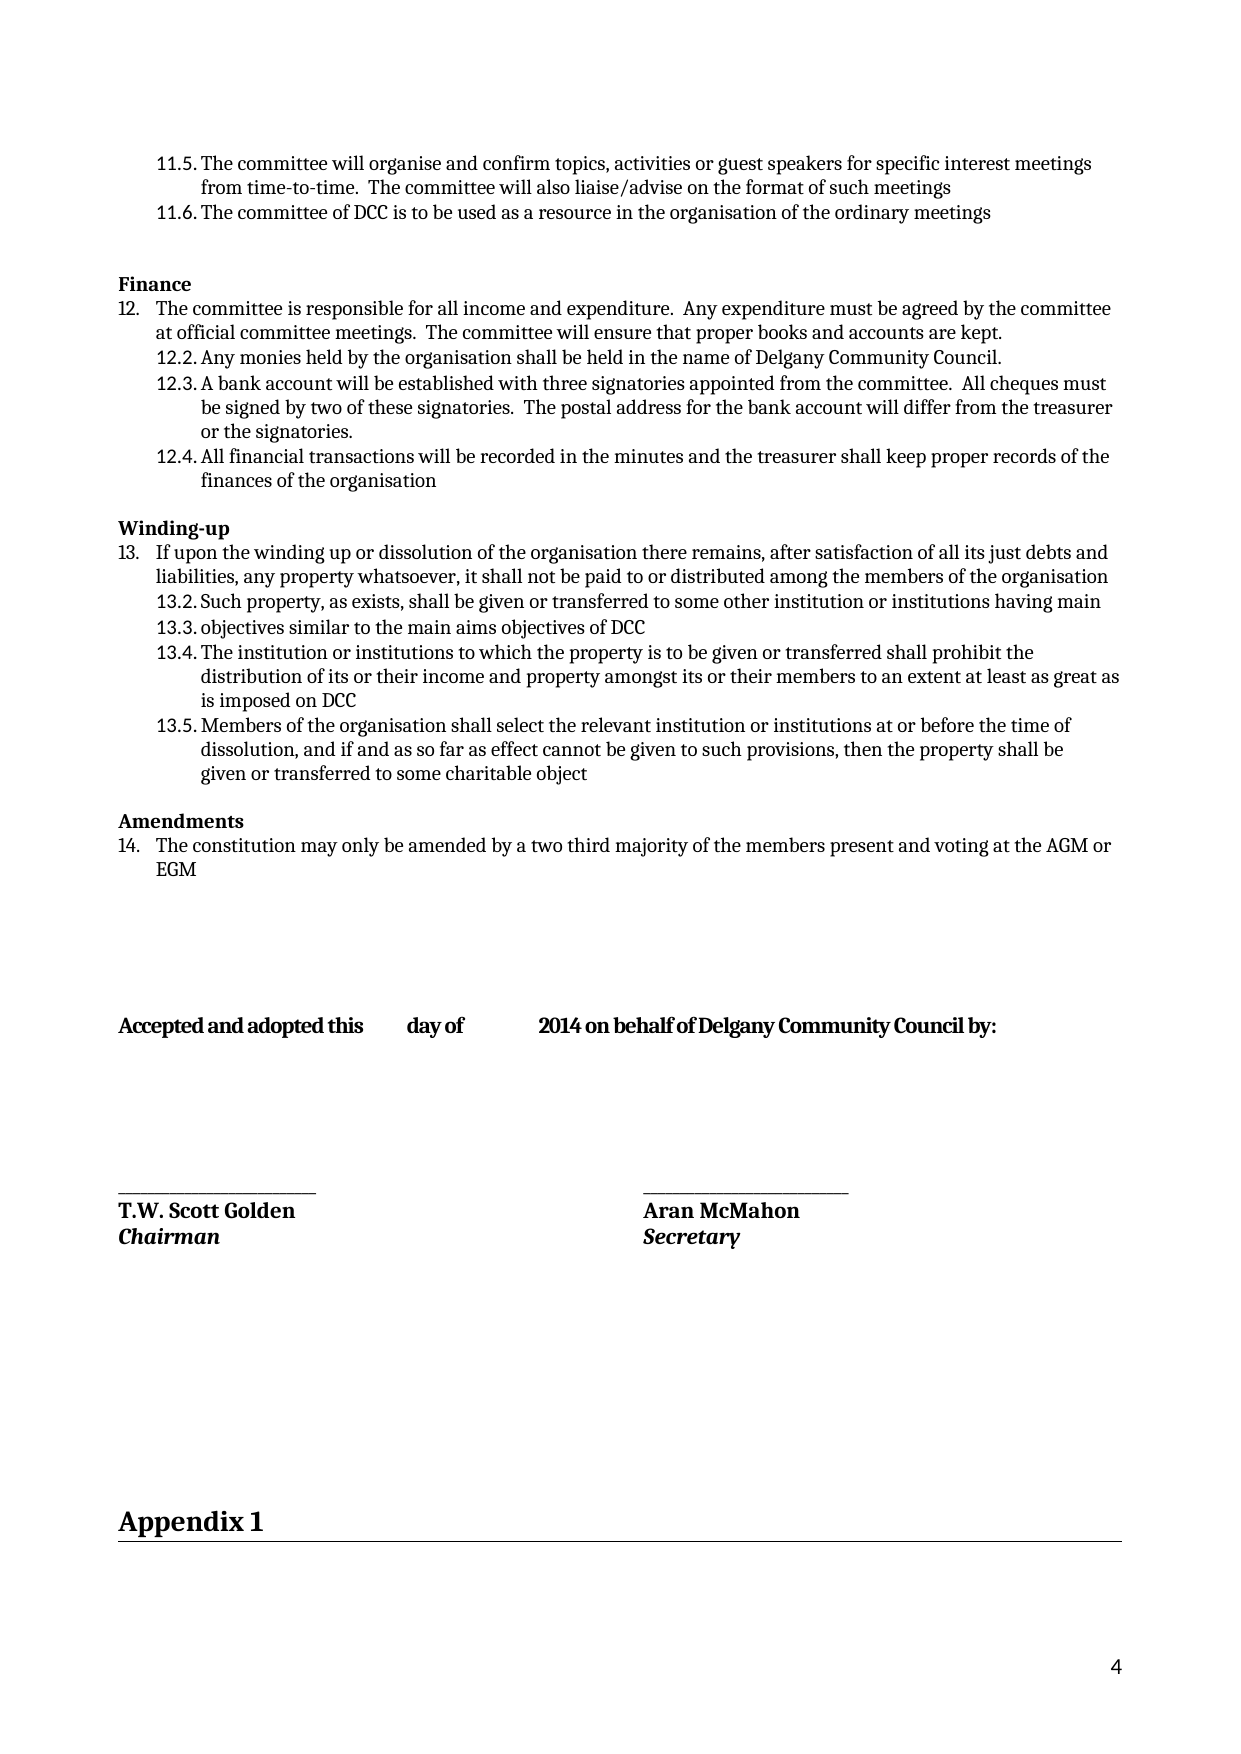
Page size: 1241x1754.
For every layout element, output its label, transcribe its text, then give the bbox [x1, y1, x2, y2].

list A bank account will be established with three signatories appointed from the committee. All cheques must be signed by two of these signatories. The postal address for the bank account will differ from the treasurer or the signatories. [156, 370, 1122, 443]
list objectives similar to the main aims objectives of DCC [156, 614, 1122, 639]
list If upon the winding up or dissolution of the organisation there remains, after satisfaction of all its just debts and liabilities, any property whatsoever, it shall not be paid to or distributed among the members of the organisation [118, 541, 1122, 588]
text Winding-up [118, 517, 1122, 541]
text dissolution, and if and as so far as effect cannot be given to such provisions, then the property shall be [156, 738, 1122, 762]
list The committee of DCC is to be used as a resource in the organisation of the ordinary meetings [156, 199, 1122, 225]
list Any monies held by the organisation shall be held in the name of Delgany Community Council. [156, 344, 1122, 370]
list The institution or institutions to which the property is to be given or transferred shall prohibit the distribution of its or their income and property amongst its or their members to an extent at least as great as is imposed on DCC [156, 639, 1122, 713]
list The committee will organise and confirm topics, activities or guest speakers for specific interest meetings from time-to-time. The committee will also liaise/advise on the format of such meetings [156, 150, 1122, 199]
text T.W. Scott Golden Aran McMahon [118, 1198, 1122, 1224]
text given or transferred to some charitable object [156, 762, 1122, 786]
list The constitution may only be amended by a two third majority of the members present and voting at the AGM or EGM [118, 834, 1122, 882]
list All financial transactions will be recorded in the minutes and the treasurer shall keep proper records of the finances of the organisation [156, 443, 1122, 493]
text Appendix 1 [118, 1506, 1122, 1541]
list The committee is responsible for all income and expenditure. Any expenditure must be agreed by the committee at official committee meetings. The committee will ensure that proper books and accounts are kept. [118, 297, 1122, 344]
text Amendments [118, 810, 1122, 834]
text Chairman Secretary [118, 1224, 1122, 1250]
text Finance [118, 273, 1122, 297]
text Accepted and adopted this day of 2014 on behalf of Delgany Community Council by: [118, 1012, 1122, 1039]
text ___________________________ ____________________________ [118, 1175, 1122, 1198]
list Members of the organisation shall select the relevant institution or institutions at or before the time of [156, 713, 1122, 738]
list Such property, as exists, shall be given or transferred to some other institution or institutions having main [156, 588, 1122, 614]
